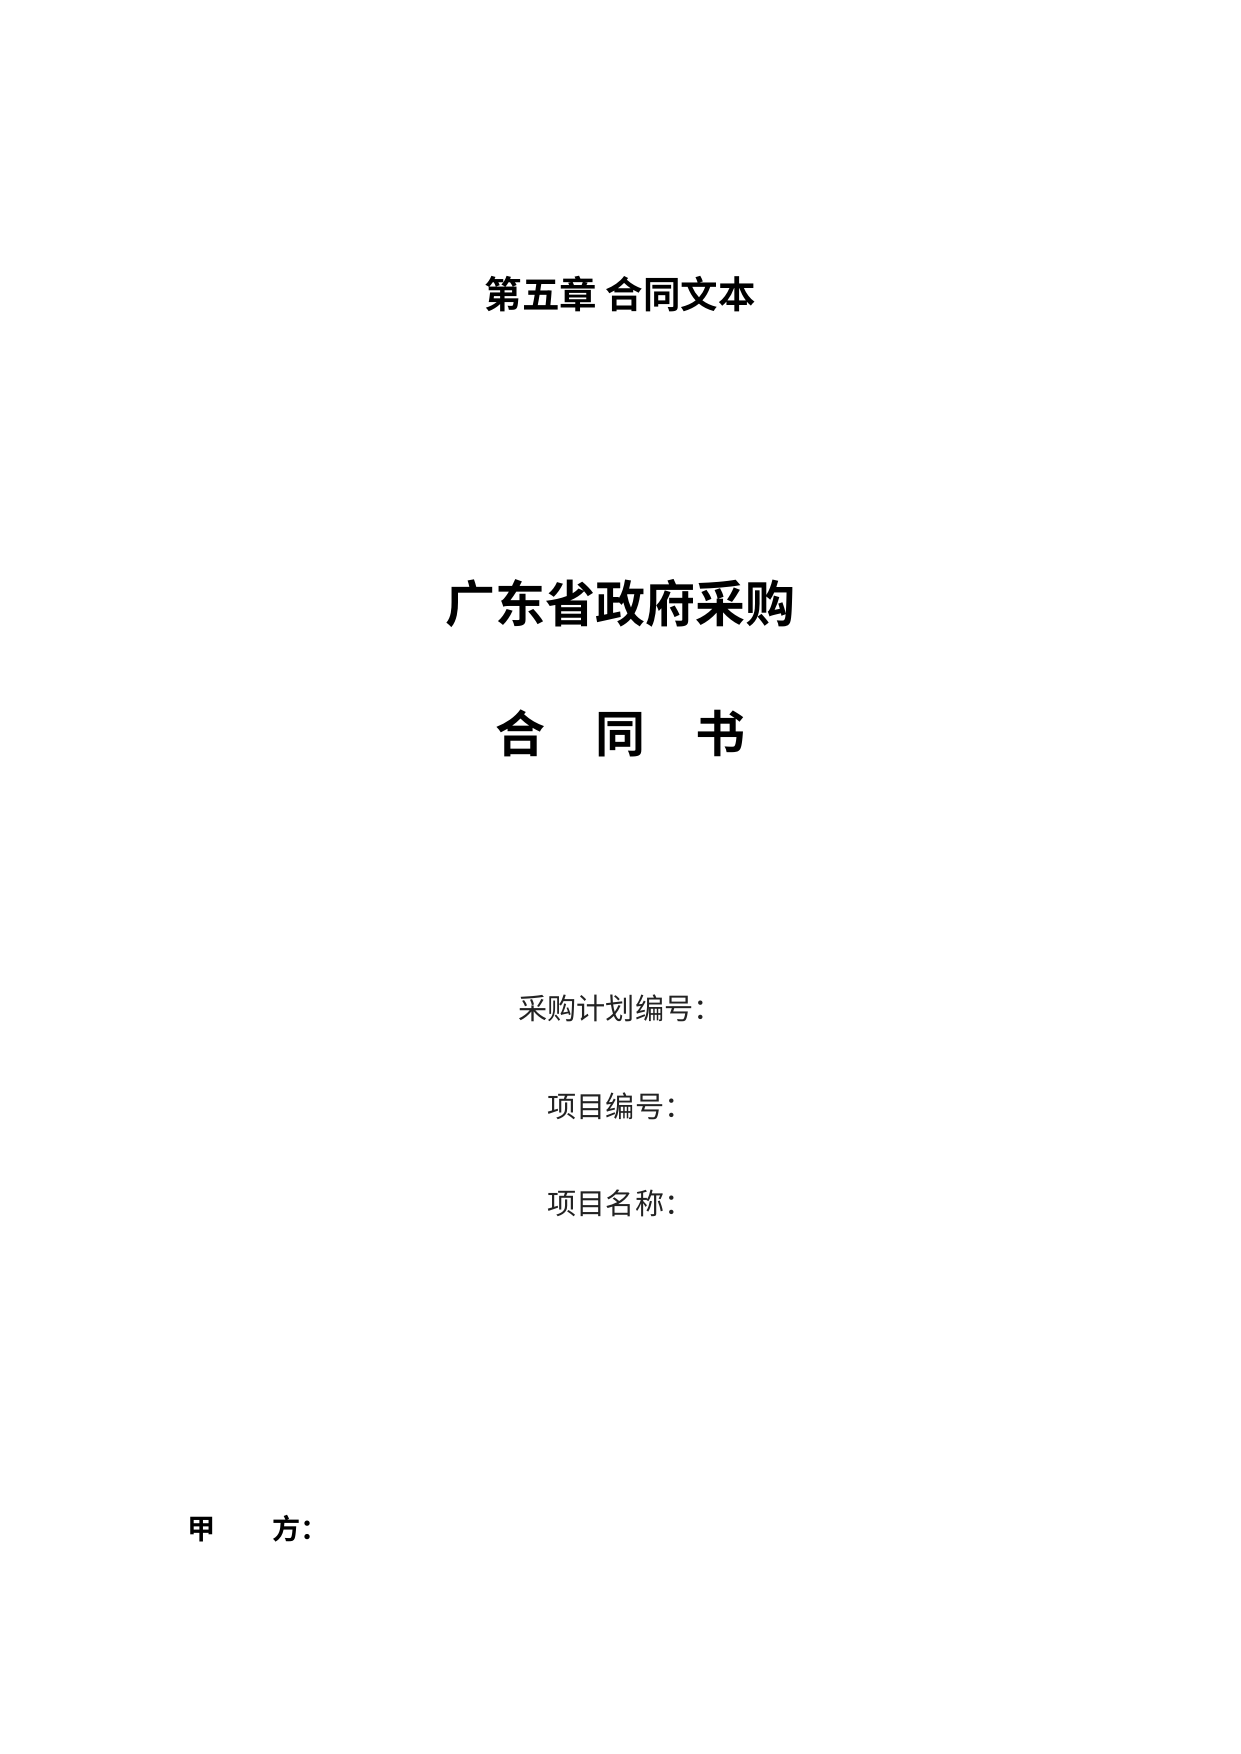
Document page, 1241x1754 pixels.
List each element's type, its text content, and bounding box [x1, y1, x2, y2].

text 项目编号： [187, 1072, 1053, 1137]
text 采购计划编号： [187, 974, 1053, 1039]
text 第五章 合同文本 [187, 259, 1053, 324]
text 合 同 书 [187, 682, 1053, 779]
text 甲 方： [187, 1494, 1053, 1559]
text 项目名称： [187, 1169, 1053, 1234]
text 广东省政府采购 [187, 552, 1053, 649]
